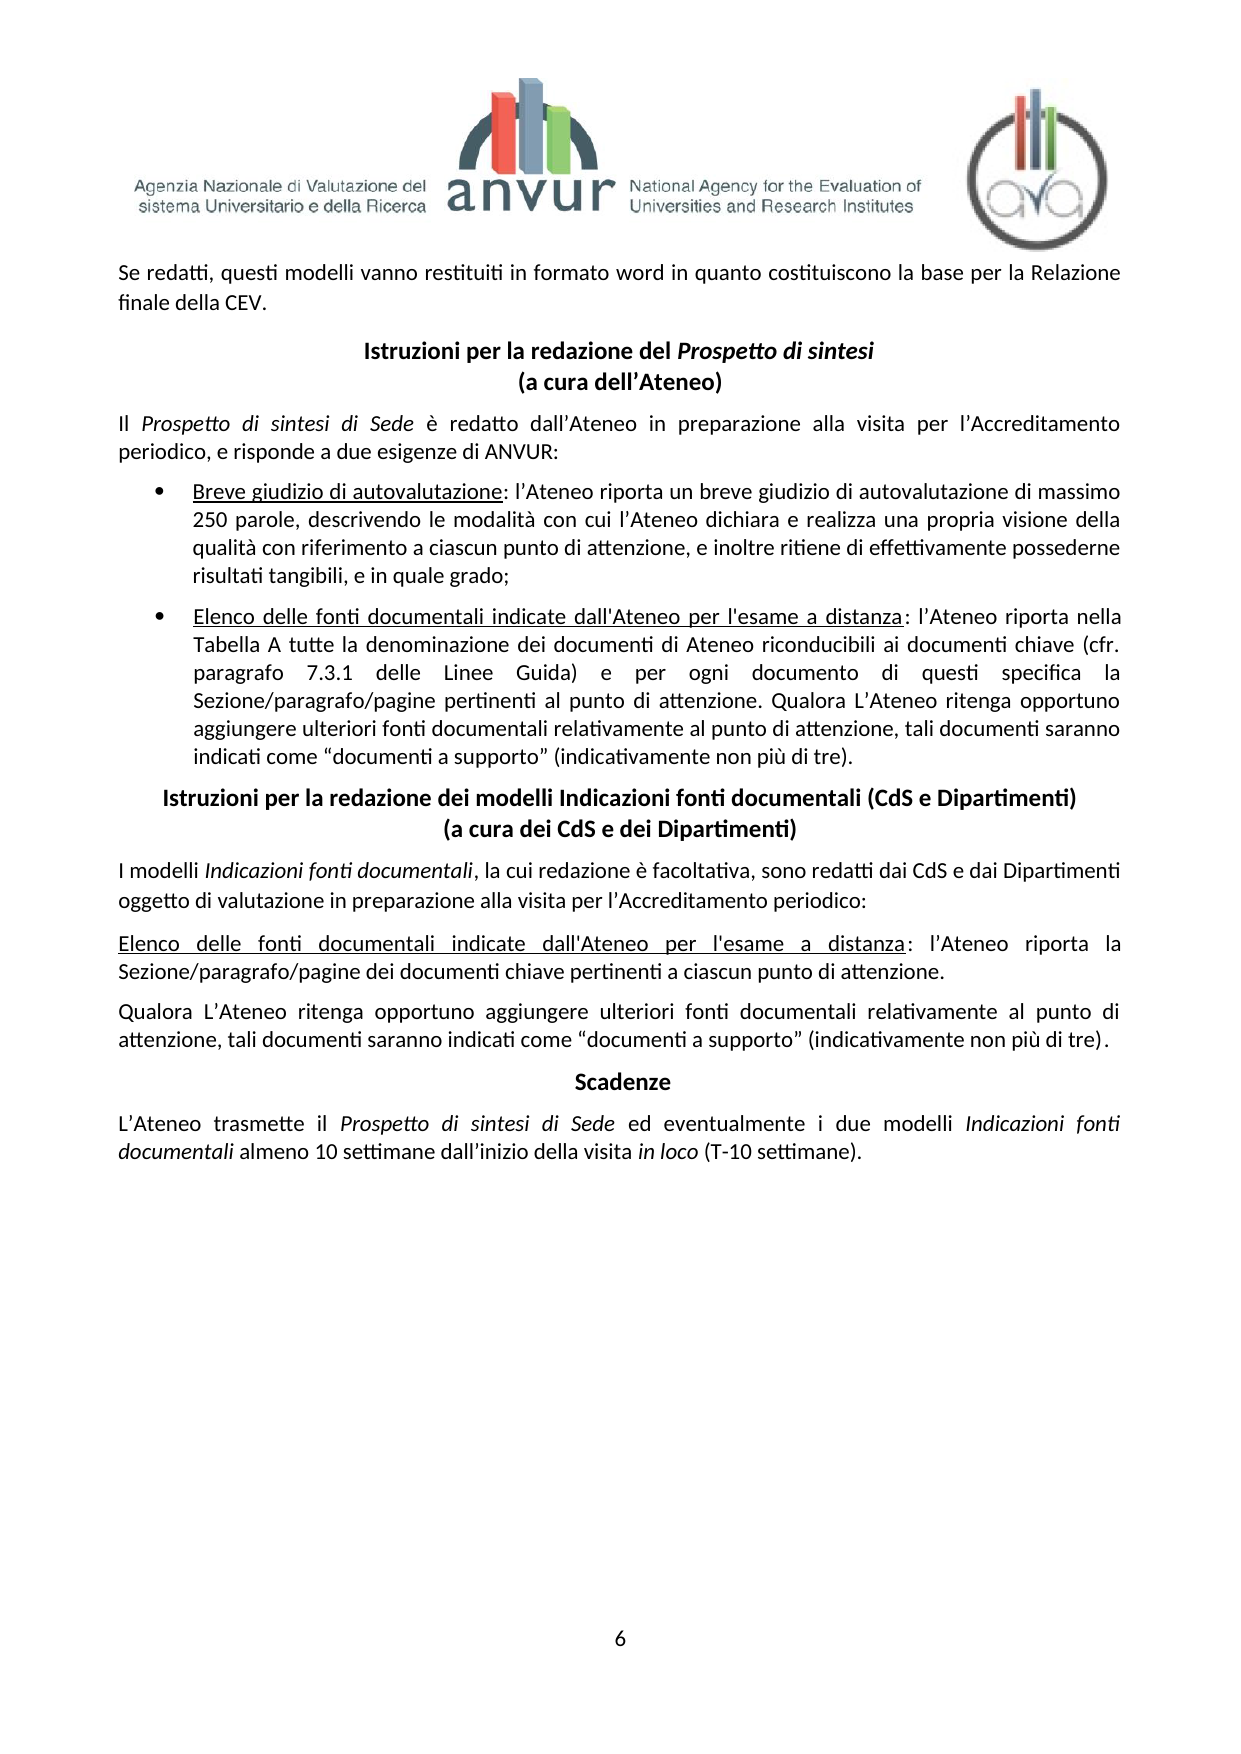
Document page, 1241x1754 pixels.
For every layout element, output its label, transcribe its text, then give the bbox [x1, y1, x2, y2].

text Se redatti, questi modelli vanno restituiti in formato word in quanto costituiscono la base per la Relazione finale della CEV. [118, 258, 1122, 316]
list Breve giudizio di autovalutazione: l’Ateneo riporta un breve giudizio di autovalutazione di massimo 250 parole, descrivendo le modalità con cui l’Ateneo dichiara e realizza una propria visione della qualità con riferimento a ciascun punto di attenzione, e inoltre ritiene di effettivamente possederne risultati tangibili, e in quale grado; [155, 477, 1122, 589]
text L’Ateneo trasmette il Prospetto di sintesi di Sede ed eventualmente i due modelli Indicazioni fonti documentali almeno 10 settimane dall’inizio della visita in loco (T-10 settimane). [118, 1109, 1122, 1165]
list Elenco delle fonti documentali indicate dall'Ateneo per l'esame a distanza: l’Ateneo riporta nella Tabella A tutte la denominazione dei documenti di Ateneo riconducibili ai documenti chiave (cfr. paragrafo 7.3.1 delle Linee Guida) e per ogni documento di questi specifica la Sezione/paragrafo/pagine pertinenti al punto di attenzione. Qualora L’Ateneo ritenga opportuno aggiungere ulteriori fonti documentali relativamente al punto di attenzione, tali documenti saranno indicati come “documenti a supporto” (indicativamente non più di tre). [156, 602, 1122, 770]
text (a cura dell’Ateneo) [118, 366, 1122, 396]
text Scadenze [118, 1066, 1122, 1097]
text Elenco delle fonti documentali indicate dall'Ateneo per l'esame a distanza: l’Ateneo riporta la Sezione/paragrafo/pagine dei documenti chiave pertinenti a ciascun punto di attenzione. [118, 929, 1122, 985]
text I modelli Indicazioni fonti documentali, la cui redazione è facoltativa, sono redatti dai CdS e dai Dipartimenti oggetto di valutazione in preparazione alla visita per l’Accreditamento periodico: [118, 856, 1122, 914]
text Il Prospetto di sintesi di Sede è redatto dall’Ateneo in preparazione alla visita per l’Accreditamento periodico, e risponde a due esigenze di ANVUR: [118, 409, 1122, 465]
text (a cura dei CdS e dei Dipartimenti) [118, 813, 1122, 843]
text Istruzioni per la redazione del Prospetto di sintesi [118, 335, 1122, 366]
text Istruzioni per la redazione dei modelli Indicazioni fonti documentali (CdS e Dipartimenti) [118, 782, 1122, 813]
text Qualora L’Ateneo ritenga opportuno aggiungere ulteriori fonti documentali relativamente al punto di attenzione, tali documenti saranno indicati come “documenti a supporto” (indicativamente non più di tre). [118, 997, 1122, 1053]
